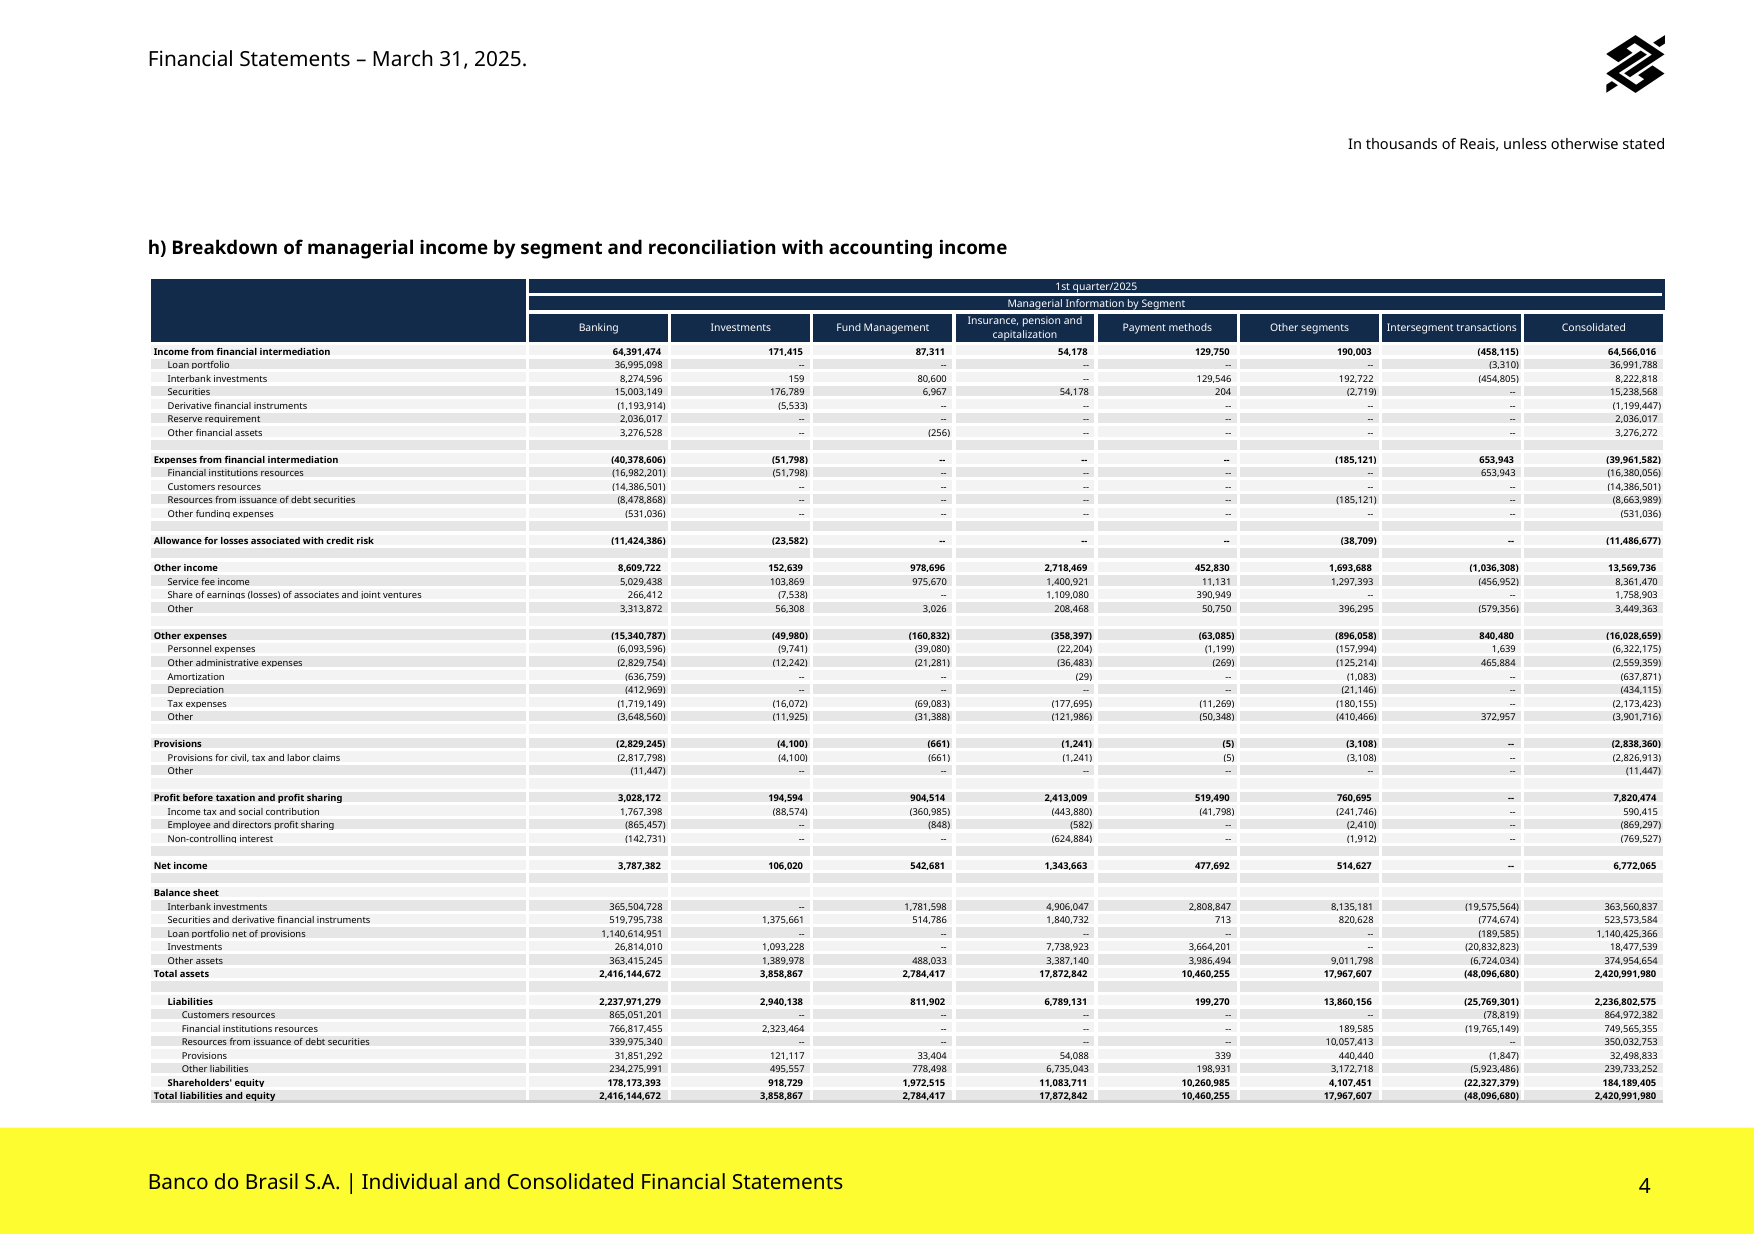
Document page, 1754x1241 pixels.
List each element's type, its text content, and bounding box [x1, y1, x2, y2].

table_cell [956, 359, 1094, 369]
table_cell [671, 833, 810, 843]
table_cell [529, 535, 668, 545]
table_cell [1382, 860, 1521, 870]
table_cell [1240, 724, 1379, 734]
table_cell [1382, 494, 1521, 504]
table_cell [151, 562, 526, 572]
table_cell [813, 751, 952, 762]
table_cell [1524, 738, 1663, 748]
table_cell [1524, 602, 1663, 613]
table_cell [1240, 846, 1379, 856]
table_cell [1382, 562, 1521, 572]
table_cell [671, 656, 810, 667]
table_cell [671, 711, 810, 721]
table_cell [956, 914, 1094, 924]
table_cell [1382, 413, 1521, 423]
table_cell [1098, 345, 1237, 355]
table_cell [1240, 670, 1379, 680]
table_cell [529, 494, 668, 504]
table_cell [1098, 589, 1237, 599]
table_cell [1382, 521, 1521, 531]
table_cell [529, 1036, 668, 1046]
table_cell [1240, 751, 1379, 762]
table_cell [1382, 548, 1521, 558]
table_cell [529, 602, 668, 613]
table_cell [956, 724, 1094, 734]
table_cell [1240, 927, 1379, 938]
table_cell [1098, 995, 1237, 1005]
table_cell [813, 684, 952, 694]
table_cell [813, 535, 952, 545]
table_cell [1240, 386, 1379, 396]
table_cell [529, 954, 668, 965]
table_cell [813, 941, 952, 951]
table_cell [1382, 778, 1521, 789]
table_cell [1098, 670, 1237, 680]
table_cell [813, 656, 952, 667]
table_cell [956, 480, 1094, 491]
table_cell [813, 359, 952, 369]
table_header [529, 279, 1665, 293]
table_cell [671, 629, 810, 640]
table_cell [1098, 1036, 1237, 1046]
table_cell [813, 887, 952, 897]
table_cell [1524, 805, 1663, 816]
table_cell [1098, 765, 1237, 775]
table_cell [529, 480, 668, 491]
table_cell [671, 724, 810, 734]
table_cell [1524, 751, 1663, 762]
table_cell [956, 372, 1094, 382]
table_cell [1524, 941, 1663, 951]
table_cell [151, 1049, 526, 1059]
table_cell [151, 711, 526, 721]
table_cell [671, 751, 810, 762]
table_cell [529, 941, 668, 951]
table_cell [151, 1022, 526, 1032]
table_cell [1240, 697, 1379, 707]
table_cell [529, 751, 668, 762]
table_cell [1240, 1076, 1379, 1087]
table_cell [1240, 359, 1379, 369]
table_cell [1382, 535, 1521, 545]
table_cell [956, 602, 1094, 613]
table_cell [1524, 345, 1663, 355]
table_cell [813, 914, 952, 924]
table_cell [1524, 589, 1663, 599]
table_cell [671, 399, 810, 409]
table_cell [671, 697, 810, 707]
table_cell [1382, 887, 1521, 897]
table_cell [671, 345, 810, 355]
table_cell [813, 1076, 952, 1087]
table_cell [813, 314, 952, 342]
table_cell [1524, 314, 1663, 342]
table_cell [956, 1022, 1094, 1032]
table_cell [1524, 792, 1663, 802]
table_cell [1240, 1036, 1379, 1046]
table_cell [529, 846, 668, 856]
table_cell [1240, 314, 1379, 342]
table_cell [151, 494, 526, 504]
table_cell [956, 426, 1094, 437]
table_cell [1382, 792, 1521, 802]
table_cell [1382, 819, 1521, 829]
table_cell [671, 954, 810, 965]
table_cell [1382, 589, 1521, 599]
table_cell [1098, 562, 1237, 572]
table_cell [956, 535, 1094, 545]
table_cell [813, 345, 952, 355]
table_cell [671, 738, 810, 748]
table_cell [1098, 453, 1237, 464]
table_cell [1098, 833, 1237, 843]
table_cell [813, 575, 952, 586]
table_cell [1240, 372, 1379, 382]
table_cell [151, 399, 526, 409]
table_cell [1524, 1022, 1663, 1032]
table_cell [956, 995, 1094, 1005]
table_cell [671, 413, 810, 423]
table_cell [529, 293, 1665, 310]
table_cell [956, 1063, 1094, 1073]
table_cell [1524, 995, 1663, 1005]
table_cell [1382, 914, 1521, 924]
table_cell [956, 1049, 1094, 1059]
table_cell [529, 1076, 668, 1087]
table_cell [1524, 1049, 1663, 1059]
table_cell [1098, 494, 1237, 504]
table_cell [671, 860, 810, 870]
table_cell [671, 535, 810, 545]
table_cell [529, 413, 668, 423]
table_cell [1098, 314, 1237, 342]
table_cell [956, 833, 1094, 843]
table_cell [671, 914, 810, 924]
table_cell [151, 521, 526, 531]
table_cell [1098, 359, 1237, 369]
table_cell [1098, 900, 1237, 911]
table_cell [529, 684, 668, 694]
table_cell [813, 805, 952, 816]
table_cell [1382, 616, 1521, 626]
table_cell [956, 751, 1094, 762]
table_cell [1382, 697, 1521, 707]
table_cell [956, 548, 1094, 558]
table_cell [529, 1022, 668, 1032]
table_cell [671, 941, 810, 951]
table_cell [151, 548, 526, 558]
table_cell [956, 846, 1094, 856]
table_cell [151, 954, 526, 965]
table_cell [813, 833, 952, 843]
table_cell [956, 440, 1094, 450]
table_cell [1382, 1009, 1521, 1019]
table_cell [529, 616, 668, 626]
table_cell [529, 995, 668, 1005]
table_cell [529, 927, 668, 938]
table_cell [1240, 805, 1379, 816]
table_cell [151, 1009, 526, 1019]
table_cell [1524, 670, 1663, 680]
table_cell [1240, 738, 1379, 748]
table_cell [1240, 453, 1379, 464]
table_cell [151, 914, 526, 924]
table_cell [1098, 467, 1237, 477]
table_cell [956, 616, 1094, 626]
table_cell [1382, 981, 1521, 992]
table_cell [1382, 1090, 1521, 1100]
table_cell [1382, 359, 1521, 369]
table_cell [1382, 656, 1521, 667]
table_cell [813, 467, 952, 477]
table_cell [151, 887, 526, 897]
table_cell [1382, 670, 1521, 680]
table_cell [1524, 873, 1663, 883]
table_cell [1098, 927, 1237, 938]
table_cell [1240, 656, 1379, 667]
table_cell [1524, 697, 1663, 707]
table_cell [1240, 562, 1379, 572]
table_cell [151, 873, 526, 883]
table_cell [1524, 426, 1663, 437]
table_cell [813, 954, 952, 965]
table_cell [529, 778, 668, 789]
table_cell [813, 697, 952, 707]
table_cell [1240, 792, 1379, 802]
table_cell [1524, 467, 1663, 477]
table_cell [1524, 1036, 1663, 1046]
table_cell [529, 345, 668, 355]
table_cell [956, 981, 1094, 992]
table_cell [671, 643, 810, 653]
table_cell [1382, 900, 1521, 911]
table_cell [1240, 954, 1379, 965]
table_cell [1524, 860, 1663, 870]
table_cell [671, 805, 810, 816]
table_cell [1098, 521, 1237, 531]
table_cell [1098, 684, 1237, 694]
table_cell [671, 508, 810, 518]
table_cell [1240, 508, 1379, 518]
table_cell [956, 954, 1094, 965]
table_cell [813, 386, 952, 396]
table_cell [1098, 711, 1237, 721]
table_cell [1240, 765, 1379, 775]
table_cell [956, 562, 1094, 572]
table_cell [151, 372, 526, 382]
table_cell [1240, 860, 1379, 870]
picture [1606, 35, 1665, 93]
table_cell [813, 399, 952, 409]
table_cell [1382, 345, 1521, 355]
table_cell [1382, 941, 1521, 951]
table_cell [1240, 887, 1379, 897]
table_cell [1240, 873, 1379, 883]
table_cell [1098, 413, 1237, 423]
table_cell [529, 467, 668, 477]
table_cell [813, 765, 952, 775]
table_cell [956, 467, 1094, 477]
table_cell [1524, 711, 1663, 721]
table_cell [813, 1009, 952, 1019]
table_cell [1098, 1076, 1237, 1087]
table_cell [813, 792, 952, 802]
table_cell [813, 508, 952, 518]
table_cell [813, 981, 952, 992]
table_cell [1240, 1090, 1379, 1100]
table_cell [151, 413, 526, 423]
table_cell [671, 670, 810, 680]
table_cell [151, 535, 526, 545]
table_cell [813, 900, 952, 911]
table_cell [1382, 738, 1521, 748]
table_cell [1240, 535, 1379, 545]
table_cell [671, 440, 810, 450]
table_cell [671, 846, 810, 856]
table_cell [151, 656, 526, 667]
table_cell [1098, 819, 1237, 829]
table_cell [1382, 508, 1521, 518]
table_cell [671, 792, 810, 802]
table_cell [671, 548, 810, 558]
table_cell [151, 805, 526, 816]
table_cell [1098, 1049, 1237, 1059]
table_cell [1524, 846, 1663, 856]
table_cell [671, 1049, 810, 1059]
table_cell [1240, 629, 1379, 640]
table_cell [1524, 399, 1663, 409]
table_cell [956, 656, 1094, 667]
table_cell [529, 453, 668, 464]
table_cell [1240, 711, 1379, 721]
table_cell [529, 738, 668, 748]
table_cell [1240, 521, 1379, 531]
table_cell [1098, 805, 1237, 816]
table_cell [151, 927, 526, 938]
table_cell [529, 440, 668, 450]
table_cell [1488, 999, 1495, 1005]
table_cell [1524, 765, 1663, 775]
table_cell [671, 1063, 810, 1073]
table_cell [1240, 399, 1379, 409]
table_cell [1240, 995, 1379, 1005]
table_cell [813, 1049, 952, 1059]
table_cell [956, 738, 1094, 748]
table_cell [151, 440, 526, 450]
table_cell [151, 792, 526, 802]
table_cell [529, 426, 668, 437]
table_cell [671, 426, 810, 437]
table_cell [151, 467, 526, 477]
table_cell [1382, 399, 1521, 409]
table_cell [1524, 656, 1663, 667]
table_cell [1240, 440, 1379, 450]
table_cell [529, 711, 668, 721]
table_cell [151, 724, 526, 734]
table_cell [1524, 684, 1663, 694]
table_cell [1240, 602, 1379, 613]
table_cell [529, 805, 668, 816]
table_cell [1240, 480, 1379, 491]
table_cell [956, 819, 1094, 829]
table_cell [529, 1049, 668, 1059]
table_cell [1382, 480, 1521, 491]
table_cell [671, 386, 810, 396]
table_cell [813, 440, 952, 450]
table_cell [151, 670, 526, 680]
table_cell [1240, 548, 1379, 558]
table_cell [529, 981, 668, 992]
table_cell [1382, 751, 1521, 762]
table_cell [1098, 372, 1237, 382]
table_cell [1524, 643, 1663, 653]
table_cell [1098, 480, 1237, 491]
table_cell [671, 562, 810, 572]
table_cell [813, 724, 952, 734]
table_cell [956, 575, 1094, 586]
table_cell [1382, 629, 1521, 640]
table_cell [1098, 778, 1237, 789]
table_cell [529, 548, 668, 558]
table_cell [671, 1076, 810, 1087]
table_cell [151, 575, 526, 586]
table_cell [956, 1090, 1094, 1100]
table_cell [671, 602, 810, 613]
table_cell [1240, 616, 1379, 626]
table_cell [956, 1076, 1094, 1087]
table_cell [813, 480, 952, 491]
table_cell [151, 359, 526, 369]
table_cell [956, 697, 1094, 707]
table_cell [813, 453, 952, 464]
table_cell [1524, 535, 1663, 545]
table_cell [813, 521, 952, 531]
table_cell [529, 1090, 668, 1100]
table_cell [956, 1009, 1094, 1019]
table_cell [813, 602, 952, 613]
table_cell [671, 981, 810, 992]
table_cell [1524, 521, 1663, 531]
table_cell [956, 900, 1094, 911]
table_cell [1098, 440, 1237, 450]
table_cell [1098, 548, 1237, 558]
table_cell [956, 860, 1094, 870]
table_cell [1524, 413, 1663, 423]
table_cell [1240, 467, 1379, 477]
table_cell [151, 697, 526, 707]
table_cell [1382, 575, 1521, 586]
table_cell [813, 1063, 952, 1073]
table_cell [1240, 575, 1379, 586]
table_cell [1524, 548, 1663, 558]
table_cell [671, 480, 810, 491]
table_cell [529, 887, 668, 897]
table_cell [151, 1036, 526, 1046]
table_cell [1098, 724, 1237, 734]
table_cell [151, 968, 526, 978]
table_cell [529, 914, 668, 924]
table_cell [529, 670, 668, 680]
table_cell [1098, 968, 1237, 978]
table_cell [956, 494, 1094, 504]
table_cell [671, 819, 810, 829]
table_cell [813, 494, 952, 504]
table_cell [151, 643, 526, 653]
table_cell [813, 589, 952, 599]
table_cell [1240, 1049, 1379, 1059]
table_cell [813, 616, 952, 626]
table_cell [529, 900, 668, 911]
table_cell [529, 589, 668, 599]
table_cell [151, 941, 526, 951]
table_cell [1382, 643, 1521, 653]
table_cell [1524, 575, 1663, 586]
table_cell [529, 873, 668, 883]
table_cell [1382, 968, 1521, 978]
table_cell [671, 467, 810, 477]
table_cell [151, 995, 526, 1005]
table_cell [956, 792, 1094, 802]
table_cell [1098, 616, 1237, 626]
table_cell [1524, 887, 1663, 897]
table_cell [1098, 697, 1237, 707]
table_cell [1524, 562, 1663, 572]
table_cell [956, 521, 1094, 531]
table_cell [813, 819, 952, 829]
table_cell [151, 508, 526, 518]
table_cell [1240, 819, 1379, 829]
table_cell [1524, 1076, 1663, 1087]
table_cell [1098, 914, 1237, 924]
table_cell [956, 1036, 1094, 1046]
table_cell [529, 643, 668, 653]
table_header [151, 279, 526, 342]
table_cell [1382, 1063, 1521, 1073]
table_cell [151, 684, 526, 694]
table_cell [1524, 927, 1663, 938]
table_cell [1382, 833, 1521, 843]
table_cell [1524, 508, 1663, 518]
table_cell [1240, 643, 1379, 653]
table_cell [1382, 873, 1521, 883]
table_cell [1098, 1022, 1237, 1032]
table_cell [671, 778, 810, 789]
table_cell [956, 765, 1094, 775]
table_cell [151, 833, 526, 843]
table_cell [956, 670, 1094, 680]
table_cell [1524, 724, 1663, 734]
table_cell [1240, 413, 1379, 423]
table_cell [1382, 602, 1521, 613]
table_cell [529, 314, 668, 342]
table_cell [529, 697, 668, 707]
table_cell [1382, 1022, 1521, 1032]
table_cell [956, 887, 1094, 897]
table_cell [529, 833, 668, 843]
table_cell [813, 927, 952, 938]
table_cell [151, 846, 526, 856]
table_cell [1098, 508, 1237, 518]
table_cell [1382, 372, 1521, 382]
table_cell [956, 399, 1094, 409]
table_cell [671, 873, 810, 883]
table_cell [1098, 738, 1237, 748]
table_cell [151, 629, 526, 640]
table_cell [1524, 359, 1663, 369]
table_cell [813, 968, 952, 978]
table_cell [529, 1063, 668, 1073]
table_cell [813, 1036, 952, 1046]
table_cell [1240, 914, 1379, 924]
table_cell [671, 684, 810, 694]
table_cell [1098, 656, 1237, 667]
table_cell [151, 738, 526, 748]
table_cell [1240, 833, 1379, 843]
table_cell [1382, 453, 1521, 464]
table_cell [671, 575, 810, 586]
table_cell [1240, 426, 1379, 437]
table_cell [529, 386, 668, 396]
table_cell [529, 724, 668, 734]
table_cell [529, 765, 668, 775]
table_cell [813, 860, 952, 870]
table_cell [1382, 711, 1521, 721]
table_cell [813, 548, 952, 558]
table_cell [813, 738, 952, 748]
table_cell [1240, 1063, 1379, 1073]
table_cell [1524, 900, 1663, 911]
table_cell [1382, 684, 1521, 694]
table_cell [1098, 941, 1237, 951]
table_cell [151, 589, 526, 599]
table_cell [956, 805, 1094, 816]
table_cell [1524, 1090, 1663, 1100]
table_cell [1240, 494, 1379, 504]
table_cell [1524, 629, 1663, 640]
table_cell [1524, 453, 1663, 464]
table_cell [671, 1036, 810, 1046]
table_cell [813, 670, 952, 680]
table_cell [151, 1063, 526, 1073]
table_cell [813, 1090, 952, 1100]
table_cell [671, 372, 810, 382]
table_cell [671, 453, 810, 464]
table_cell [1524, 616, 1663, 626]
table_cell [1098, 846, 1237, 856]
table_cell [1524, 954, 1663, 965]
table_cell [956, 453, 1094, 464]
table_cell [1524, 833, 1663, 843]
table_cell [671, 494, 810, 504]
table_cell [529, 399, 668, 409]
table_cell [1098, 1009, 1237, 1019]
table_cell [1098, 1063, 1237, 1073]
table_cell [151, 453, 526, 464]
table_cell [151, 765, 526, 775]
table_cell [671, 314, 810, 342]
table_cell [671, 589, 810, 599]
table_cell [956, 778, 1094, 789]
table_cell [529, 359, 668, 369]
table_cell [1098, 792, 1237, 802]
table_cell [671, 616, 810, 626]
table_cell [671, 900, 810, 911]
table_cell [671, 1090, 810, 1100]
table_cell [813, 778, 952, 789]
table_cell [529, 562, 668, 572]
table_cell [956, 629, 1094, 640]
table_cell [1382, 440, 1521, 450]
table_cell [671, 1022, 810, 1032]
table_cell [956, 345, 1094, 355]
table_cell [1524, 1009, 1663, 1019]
list Breakdown of managerial income by segment and reconciliation with accounting income [148, 234, 1665, 259]
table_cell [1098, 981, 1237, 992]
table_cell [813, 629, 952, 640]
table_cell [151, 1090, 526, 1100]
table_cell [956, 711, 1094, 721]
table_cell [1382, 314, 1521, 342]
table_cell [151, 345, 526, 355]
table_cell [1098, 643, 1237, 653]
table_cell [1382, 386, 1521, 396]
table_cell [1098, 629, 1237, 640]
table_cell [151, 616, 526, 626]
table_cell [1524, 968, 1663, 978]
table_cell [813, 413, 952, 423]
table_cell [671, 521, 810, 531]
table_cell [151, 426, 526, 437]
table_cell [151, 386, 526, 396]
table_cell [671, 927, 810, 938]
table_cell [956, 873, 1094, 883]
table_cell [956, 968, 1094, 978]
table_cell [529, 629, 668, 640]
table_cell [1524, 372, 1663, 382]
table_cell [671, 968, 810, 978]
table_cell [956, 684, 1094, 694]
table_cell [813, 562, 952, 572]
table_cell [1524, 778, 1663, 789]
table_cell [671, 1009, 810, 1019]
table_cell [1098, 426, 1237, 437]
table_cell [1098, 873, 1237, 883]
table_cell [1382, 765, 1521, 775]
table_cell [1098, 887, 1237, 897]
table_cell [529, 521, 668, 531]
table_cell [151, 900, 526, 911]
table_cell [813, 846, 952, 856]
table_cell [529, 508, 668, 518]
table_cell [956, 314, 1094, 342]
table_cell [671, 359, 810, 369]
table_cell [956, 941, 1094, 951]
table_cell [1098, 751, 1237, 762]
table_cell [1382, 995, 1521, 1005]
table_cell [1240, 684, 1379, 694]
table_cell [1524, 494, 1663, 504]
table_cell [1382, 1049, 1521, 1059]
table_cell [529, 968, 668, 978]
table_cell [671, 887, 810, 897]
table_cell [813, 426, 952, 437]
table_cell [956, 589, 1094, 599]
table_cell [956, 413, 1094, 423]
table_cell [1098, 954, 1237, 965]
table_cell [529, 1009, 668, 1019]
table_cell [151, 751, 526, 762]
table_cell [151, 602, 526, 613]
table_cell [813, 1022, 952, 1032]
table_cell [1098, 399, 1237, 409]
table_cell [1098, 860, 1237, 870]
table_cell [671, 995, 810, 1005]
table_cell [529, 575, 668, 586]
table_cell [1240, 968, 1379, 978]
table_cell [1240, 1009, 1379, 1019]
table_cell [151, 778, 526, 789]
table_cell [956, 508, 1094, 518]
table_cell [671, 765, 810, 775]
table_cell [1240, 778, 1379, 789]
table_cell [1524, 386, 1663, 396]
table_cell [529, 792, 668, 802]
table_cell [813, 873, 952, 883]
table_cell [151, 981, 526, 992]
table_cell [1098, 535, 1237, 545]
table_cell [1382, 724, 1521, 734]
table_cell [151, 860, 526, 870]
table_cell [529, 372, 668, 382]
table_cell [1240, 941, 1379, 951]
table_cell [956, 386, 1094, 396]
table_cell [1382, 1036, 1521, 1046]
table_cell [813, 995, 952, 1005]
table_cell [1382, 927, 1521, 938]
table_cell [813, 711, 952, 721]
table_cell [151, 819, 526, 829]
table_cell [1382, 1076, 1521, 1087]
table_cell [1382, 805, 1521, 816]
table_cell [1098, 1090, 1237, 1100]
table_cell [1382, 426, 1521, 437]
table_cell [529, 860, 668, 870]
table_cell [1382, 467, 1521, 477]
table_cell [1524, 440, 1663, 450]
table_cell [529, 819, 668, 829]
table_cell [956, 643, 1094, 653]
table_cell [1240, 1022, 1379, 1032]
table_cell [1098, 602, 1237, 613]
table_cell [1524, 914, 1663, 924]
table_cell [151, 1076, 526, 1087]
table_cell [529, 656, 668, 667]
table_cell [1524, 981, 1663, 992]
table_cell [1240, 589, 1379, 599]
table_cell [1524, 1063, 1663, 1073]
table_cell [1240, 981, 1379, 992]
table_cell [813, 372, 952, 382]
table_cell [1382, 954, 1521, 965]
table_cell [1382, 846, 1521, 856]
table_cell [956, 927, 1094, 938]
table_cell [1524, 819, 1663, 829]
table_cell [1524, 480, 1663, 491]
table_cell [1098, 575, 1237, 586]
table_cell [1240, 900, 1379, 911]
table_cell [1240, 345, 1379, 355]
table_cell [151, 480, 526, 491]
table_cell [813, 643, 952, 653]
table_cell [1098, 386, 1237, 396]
